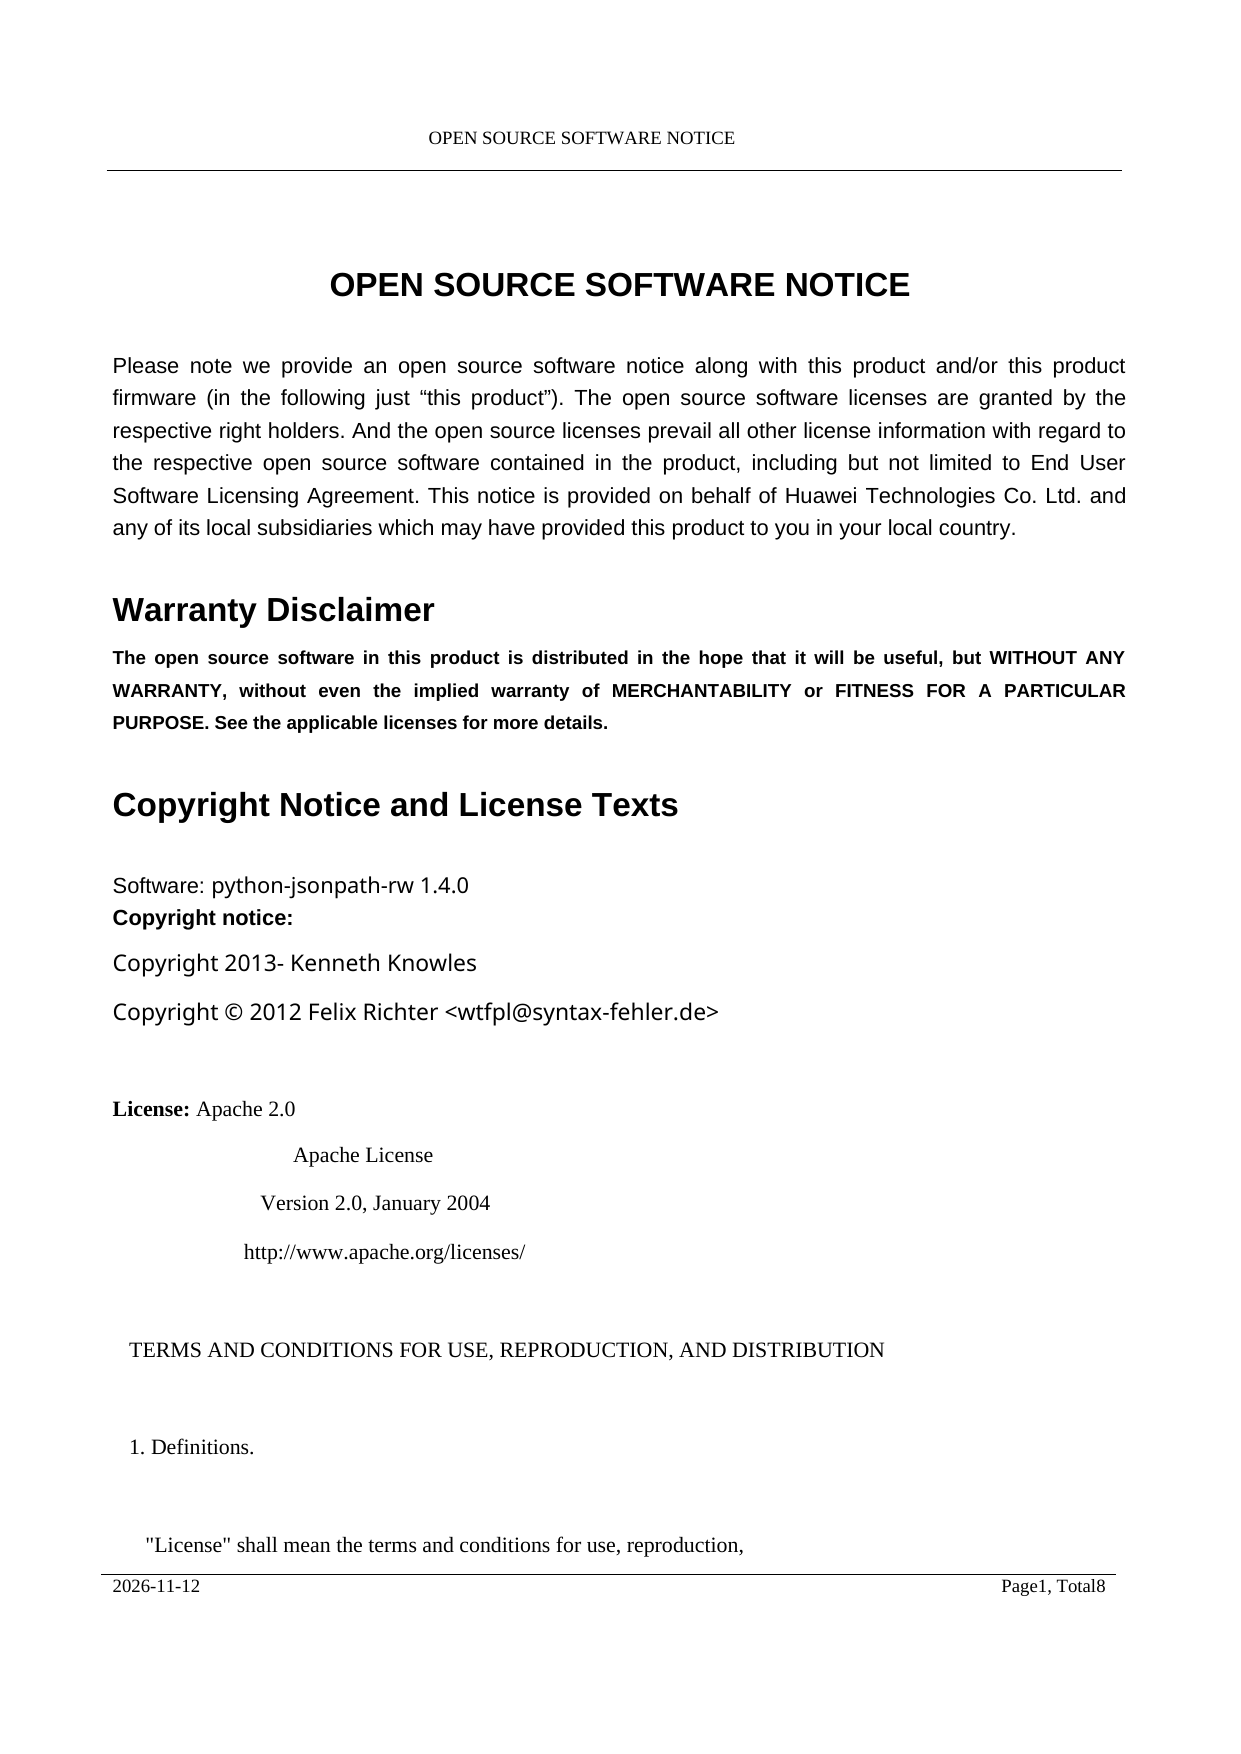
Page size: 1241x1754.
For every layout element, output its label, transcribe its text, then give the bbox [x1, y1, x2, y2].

text Copyright 2013- Kenneth Knowles Copyright © 2012 Felix Richter <wtfpl@syntax-fehler.de> [112, 947, 1128, 1077]
text The open source software in this product is distributed in the hope that it will be useful, but WITHOUT ANY WARRANTY, without even the implied warranty of MERCHANTABILITY or FITNESS FOR A PARTICULAR PURPOSE. See the applicable licenses for more details. [112, 641, 1128, 739]
text License: Apache 2.0 [112, 1093, 1128, 1125]
text Copyright Notice and License Texts [112, 771, 1128, 836]
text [112, 1138, 1128, 1560]
text Warranty Disclaimer [112, 576, 1128, 641]
text Software: python-jsonpath-rw 1.4.0 [112, 869, 1128, 901]
text Copyright notice: [112, 901, 1128, 934]
text Please note we provide an open source software notice along with this product and/or this product firmware (in the following just “this product”). The open source software licenses are granted by the respective right holders. And the open source licenses prevail all other license information with regard to the respective open source software contained in the product, including but not limited to End User Software Licensing Agreement. This notice is provided on behalf of Huawei Technologies Co. Ltd. and any of its local subsidiaries which may have provided this product to you in your local country. [112, 349, 1128, 544]
text OPEN SOURCE SOFTWARE NOTICE [112, 251, 1128, 316]
